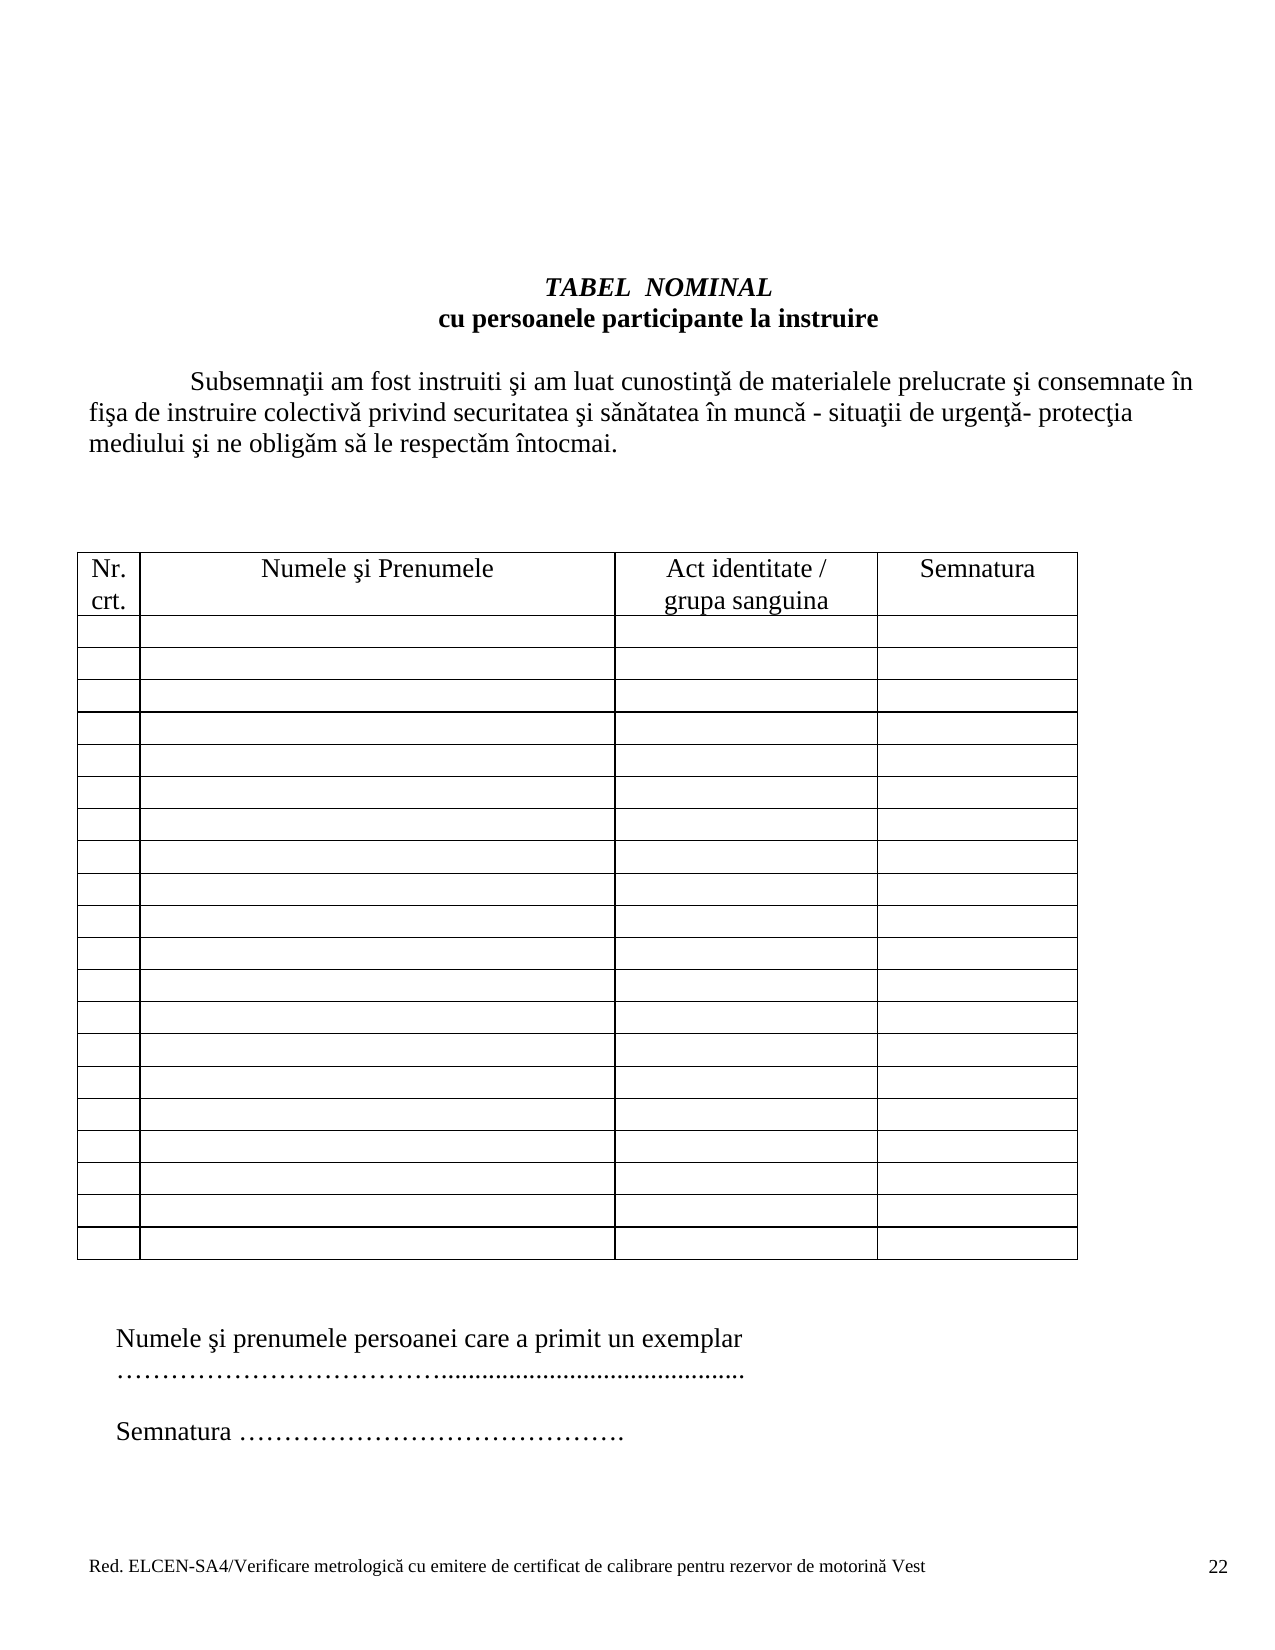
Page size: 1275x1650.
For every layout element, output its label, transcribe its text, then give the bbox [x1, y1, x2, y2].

table_cell [616, 616, 877, 647]
table_cell [616, 970, 877, 1001]
table_header Act identitate / grupa sanguina [616, 553, 877, 615]
table_cell [141, 616, 614, 647]
table_cell [878, 1131, 1077, 1162]
table_cell [78, 1067, 139, 1098]
table_cell [78, 809, 139, 840]
table_cell [878, 648, 1077, 679]
table_cell [78, 745, 139, 776]
table_cell [78, 1002, 139, 1033]
table_cell [878, 970, 1077, 1001]
text TABEL NOMINAL [89, 271, 1228, 302]
table_cell [141, 874, 614, 904]
table_cell [616, 713, 877, 744]
table_cell [78, 648, 139, 679]
table_cell [78, 777, 139, 808]
text Numele şi prenumele persoanei care a primit un exemplar [89, 1322, 1228, 1353]
table_header Nr. crt. [78, 553, 139, 615]
table_cell [616, 906, 877, 937]
table_cell [141, 713, 614, 744]
table_cell [616, 777, 877, 808]
table_cell [141, 938, 614, 969]
table_cell [141, 745, 614, 776]
text Subsemnaţii am fost instruiti şi am luat cunostinţǎ de materialele prelucrate şi consemnate în fişa de instruire colectivǎ privind securitatea şi sǎnǎtatea în muncǎ - situaţii de urgenţǎ- protecţia mediului şi ne obligǎm sǎ le respectǎm întocmai. [89, 365, 1228, 458]
table_cell [141, 1163, 614, 1194]
table_cell [878, 874, 1077, 904]
text cu persoanele participante la instruire [89, 302, 1228, 333]
table_cell [78, 906, 139, 937]
table_cell [616, 1002, 877, 1033]
text Semnatura ……………………………………. [89, 1415, 1228, 1447]
table_cell [878, 1195, 1077, 1226]
table_cell [616, 841, 877, 872]
table_cell [878, 841, 1077, 872]
table_cell [878, 1099, 1077, 1130]
table_cell [878, 809, 1077, 840]
table_cell [141, 1067, 614, 1098]
table_cell [616, 1163, 877, 1194]
table_cell [878, 906, 1077, 937]
table_cell [616, 874, 877, 904]
table_cell [141, 1195, 614, 1226]
table_cell [141, 970, 614, 1001]
table_cell [878, 680, 1077, 711]
table_cell [78, 938, 139, 969]
table_cell [878, 1002, 1077, 1033]
table_cell [878, 938, 1077, 969]
table_cell [141, 777, 614, 808]
table_cell [616, 745, 877, 776]
table_cell [141, 1002, 614, 1033]
table_cell [78, 1195, 139, 1226]
table_cell [78, 1034, 139, 1066]
table_cell [78, 1163, 139, 1194]
table_cell [141, 1099, 614, 1130]
table_cell [141, 841, 614, 872]
table_cell [141, 1131, 614, 1162]
table_cell [141, 809, 614, 840]
table_cell [878, 745, 1077, 776]
table_cell [878, 777, 1077, 808]
table_cell [78, 874, 139, 904]
text ………………………………............................................. [89, 1353, 1228, 1384]
table_cell [616, 938, 877, 969]
table_header Semnatura [878, 553, 1077, 615]
table_cell [78, 680, 139, 711]
table_cell [78, 841, 139, 872]
table_cell [616, 1228, 877, 1259]
table_cell [78, 713, 139, 744]
table_cell [78, 970, 139, 1001]
table_cell [141, 680, 614, 711]
table_cell [616, 648, 877, 679]
table_cell [616, 1131, 877, 1162]
table_cell [78, 616, 139, 647]
table_cell [78, 1228, 139, 1259]
table_cell [616, 809, 877, 840]
table_cell [616, 680, 877, 711]
table_header Numele şi Prenumele [141, 553, 614, 615]
table_cell [78, 1099, 139, 1130]
table_cell [141, 1228, 614, 1259]
table_cell [878, 1228, 1077, 1259]
table_cell [616, 1099, 877, 1130]
table_cell [141, 648, 614, 679]
table_cell [878, 1067, 1077, 1098]
table_cell [878, 713, 1077, 744]
table_cell [878, 1163, 1077, 1194]
table_cell [78, 1131, 139, 1162]
table_cell [141, 1034, 614, 1066]
table_cell [616, 1195, 877, 1226]
table_cell [616, 1067, 877, 1098]
table_cell [141, 906, 614, 937]
table_cell [878, 616, 1077, 647]
table_cell [616, 1034, 877, 1066]
table_cell [878, 1034, 1077, 1066]
